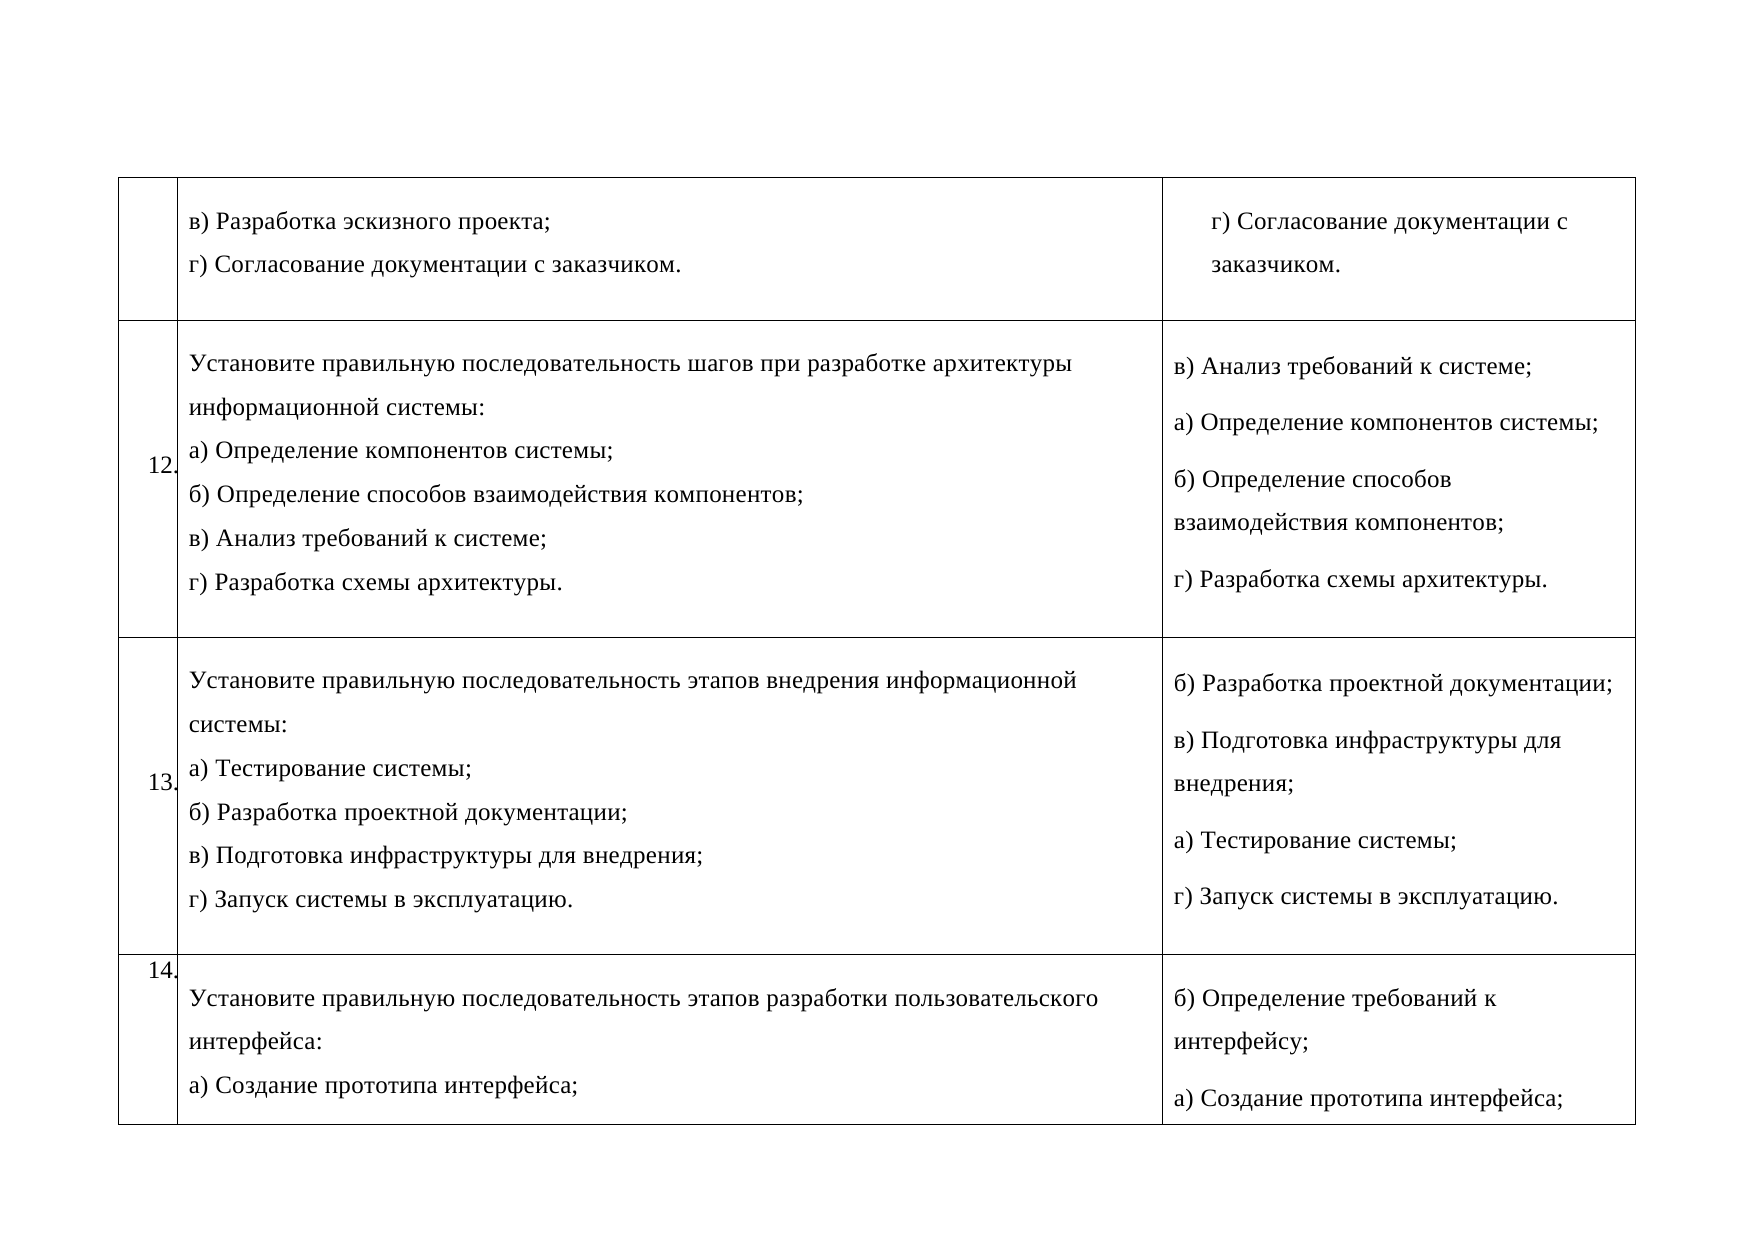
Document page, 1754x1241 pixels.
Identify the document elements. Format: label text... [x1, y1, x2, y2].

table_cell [1163, 178, 1635, 319]
table_cell Установите правильную последовательность шагов при разработке архитектуры информационной системы: а) Определение компонентов системы; б) Определение способов взаимодействия компонентов; в) Анализ требований к системе; г) Разработка схемы архитектуры. [178, 321, 1162, 637]
table_cell [119, 638, 177, 954]
table_cell б) Разработка проектной документации; в) Подготовка инфраструктуры для внедрения; а) Тестирование системы; г) Запуск системы в эксплуатацию. [1163, 638, 1635, 954]
table_cell [119, 955, 177, 1124]
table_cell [178, 955, 1162, 1124]
table_cell Установите правильную последовательность этапов внедрения информационной системы: а) Тестирование системы; б) Разработка проектной документации; в) Подготовка инфраструктуры для внедрения; г) Запуск системы в эксплуатацию. [178, 638, 1162, 954]
table_cell [119, 321, 177, 637]
table_cell в) Анализ требований к системе; а) Определение компонентов системы; б) Определение способов взаимодействия компонентов; г) Разработка схемы архитектуры. [1163, 321, 1635, 637]
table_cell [1163, 955, 1635, 1124]
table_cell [178, 178, 1162, 319]
table_cell [119, 178, 177, 319]
